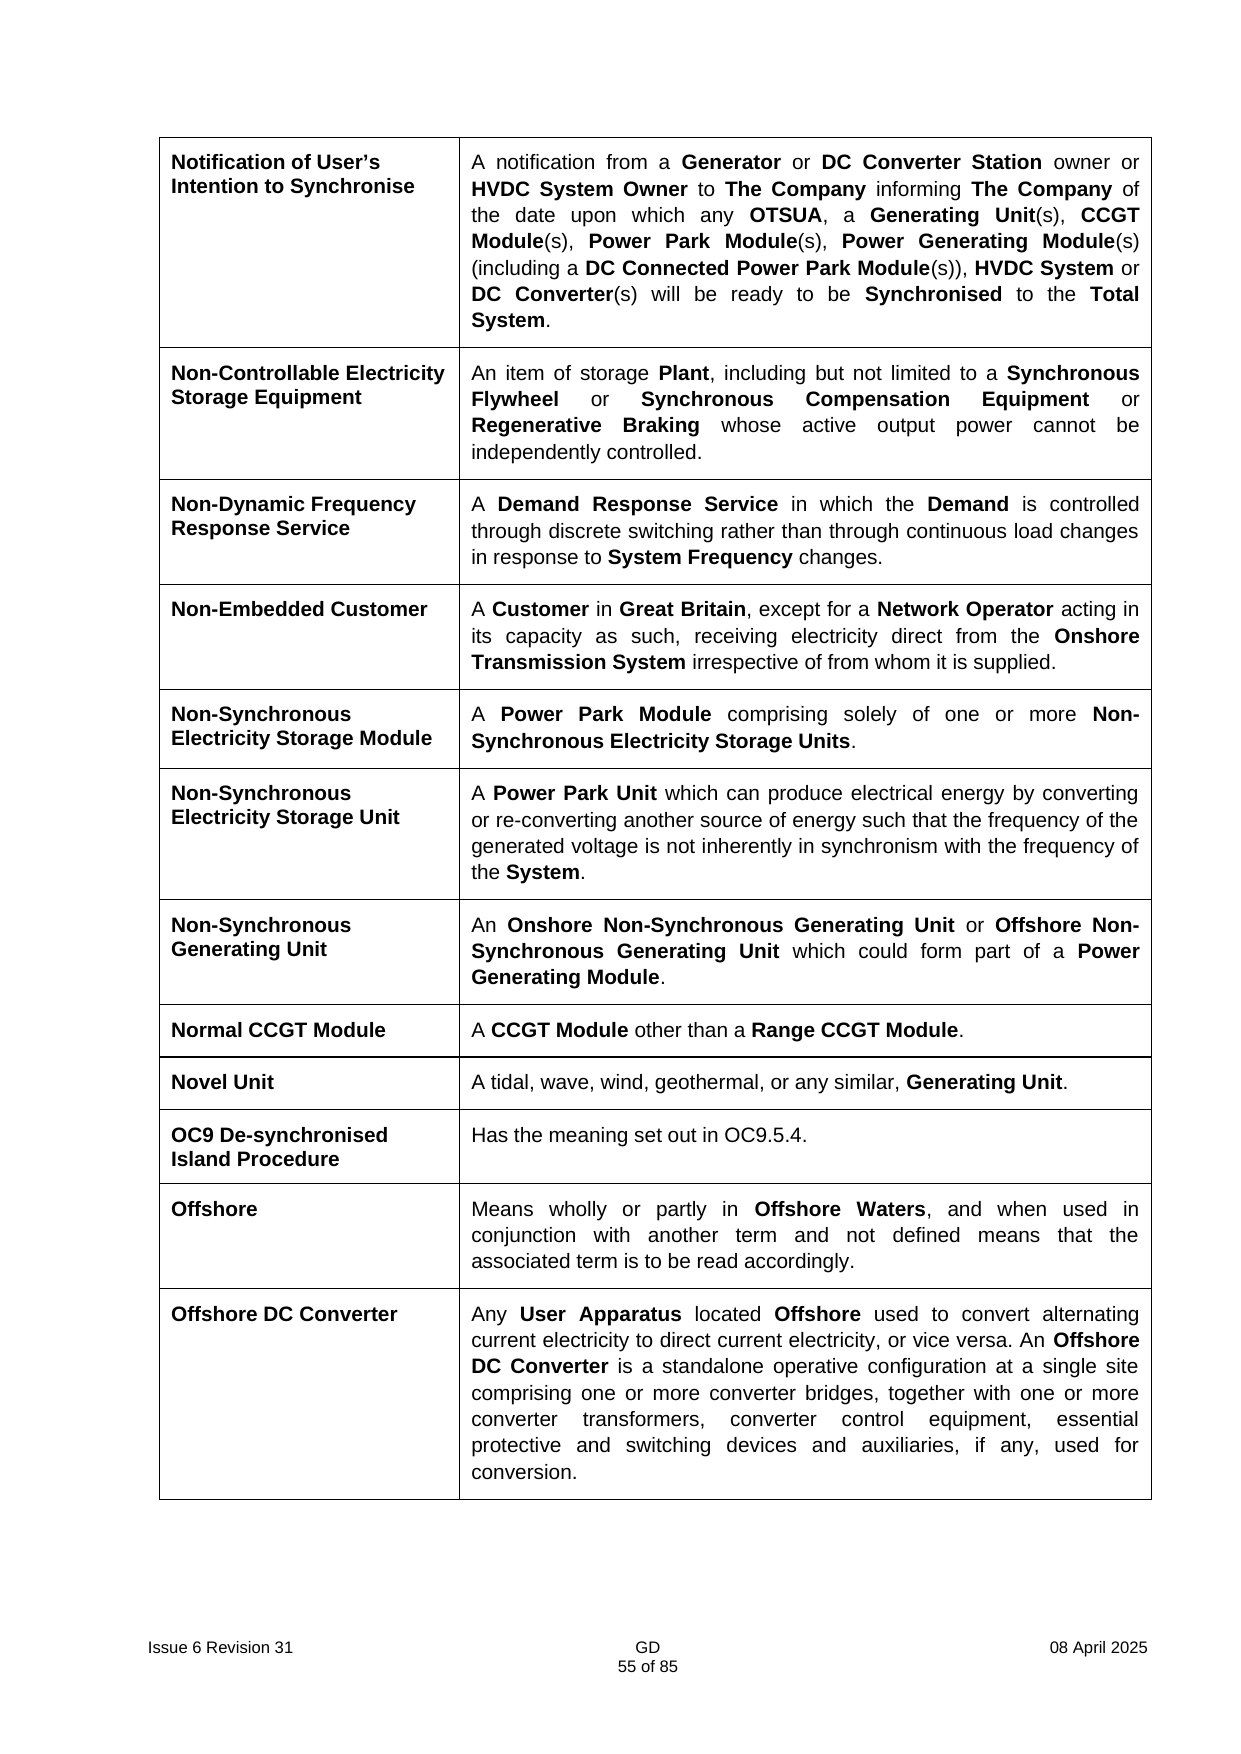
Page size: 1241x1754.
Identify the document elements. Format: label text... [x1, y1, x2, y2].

table_cell A Demand Response Service in which the Demand is controlled through discrete switching rather than through continuous load changes in response to System Frequency changes. [460, 480, 1151, 584]
table_cell Offshore DC Converter [160, 1289, 459, 1498]
table_cell Has the meaning set out in OC9.5.4. [460, 1110, 1151, 1183]
table_cell Any User Apparatus located Offshore used to convert alternating current electricity to direct current electricity, or vice versa. An Offshore DC Converter is a standalone operative configuration at a single site comprising one or more converter bridges, together with one or more converter transformers, converter control equipment, essential protective and switching devices and auxiliaries, if any, used for conversion. [460, 1289, 1151, 1498]
table_cell Normal CCGT Module [160, 1005, 459, 1056]
table_cell A notification from a Generator or DC Converter Station owner or HVDC System Owner to The Company informing The Company of the date upon which any OTSUA, a Generating Unit(s), CCGT Module(s), Power Park Module(s), Power Generating Module(s) (including a DC Connected Power Park Module(s)), HVDC System or DC Converter(s) will be ready to be Synchronised to the Total System. [460, 138, 1151, 347]
table_cell A Customer in Great Britain, except for a Network Operator acting in its capacity as such, receiving electricity direct from the Onshore Transmission System irrespective of from whom it is supplied. [460, 585, 1151, 689]
table_cell An Onshore Non-Synchronous Generating Unit or Offshore Non-Synchronous Generating Unit which could form part of a Power Generating Module. [460, 900, 1151, 1004]
table_cell Non-Embedded Customer [160, 585, 459, 689]
table_cell Non-Synchronous Electricity Storage Module [160, 690, 459, 767]
table_cell OC9 De-synchronised Island Procedure [160, 1110, 459, 1183]
table_cell Non-Controllable Electricity Storage Equipment [160, 348, 459, 478]
table_cell Offshore [160, 1184, 459, 1288]
table_cell Novel Unit [160, 1058, 459, 1109]
table_cell Non-Synchronous Generating Unit [160, 900, 459, 1004]
table_cell Non-Dynamic Frequency Response Service [160, 480, 459, 584]
table_cell Means wholly or partly in Offshore Waters, and when used in conjunction with another term and not defined means that the associated term is to be read accordingly. [460, 1184, 1151, 1288]
table_cell A CCGT Module other than a Range CCGT Module. [460, 1005, 1151, 1056]
table_cell A Power Park Unit which can produce electrical energy by converting or re-converting another source of energy such that the frequency of the generated voltage is not inherently in synchronism with the frequency of the System. [460, 769, 1151, 899]
table_cell A Power Park Module comprising solely of one or more Non-Synchronous Electricity Storage Units. [460, 690, 1151, 767]
table_cell An item of storage Plant, including but not limited to a Synchronous Flywheel or Synchronous Compensation Equipment or Regenerative Braking whose active output power cannot be independently controlled. [460, 348, 1151, 478]
table_cell A tidal, wave, wind, geothermal, or any similar, Generating Unit. [460, 1058, 1151, 1109]
table_cell Non-Synchronous Electricity Storage Unit [160, 769, 459, 899]
table_cell Notification of User’s Intention to Synchronise [160, 138, 459, 347]
